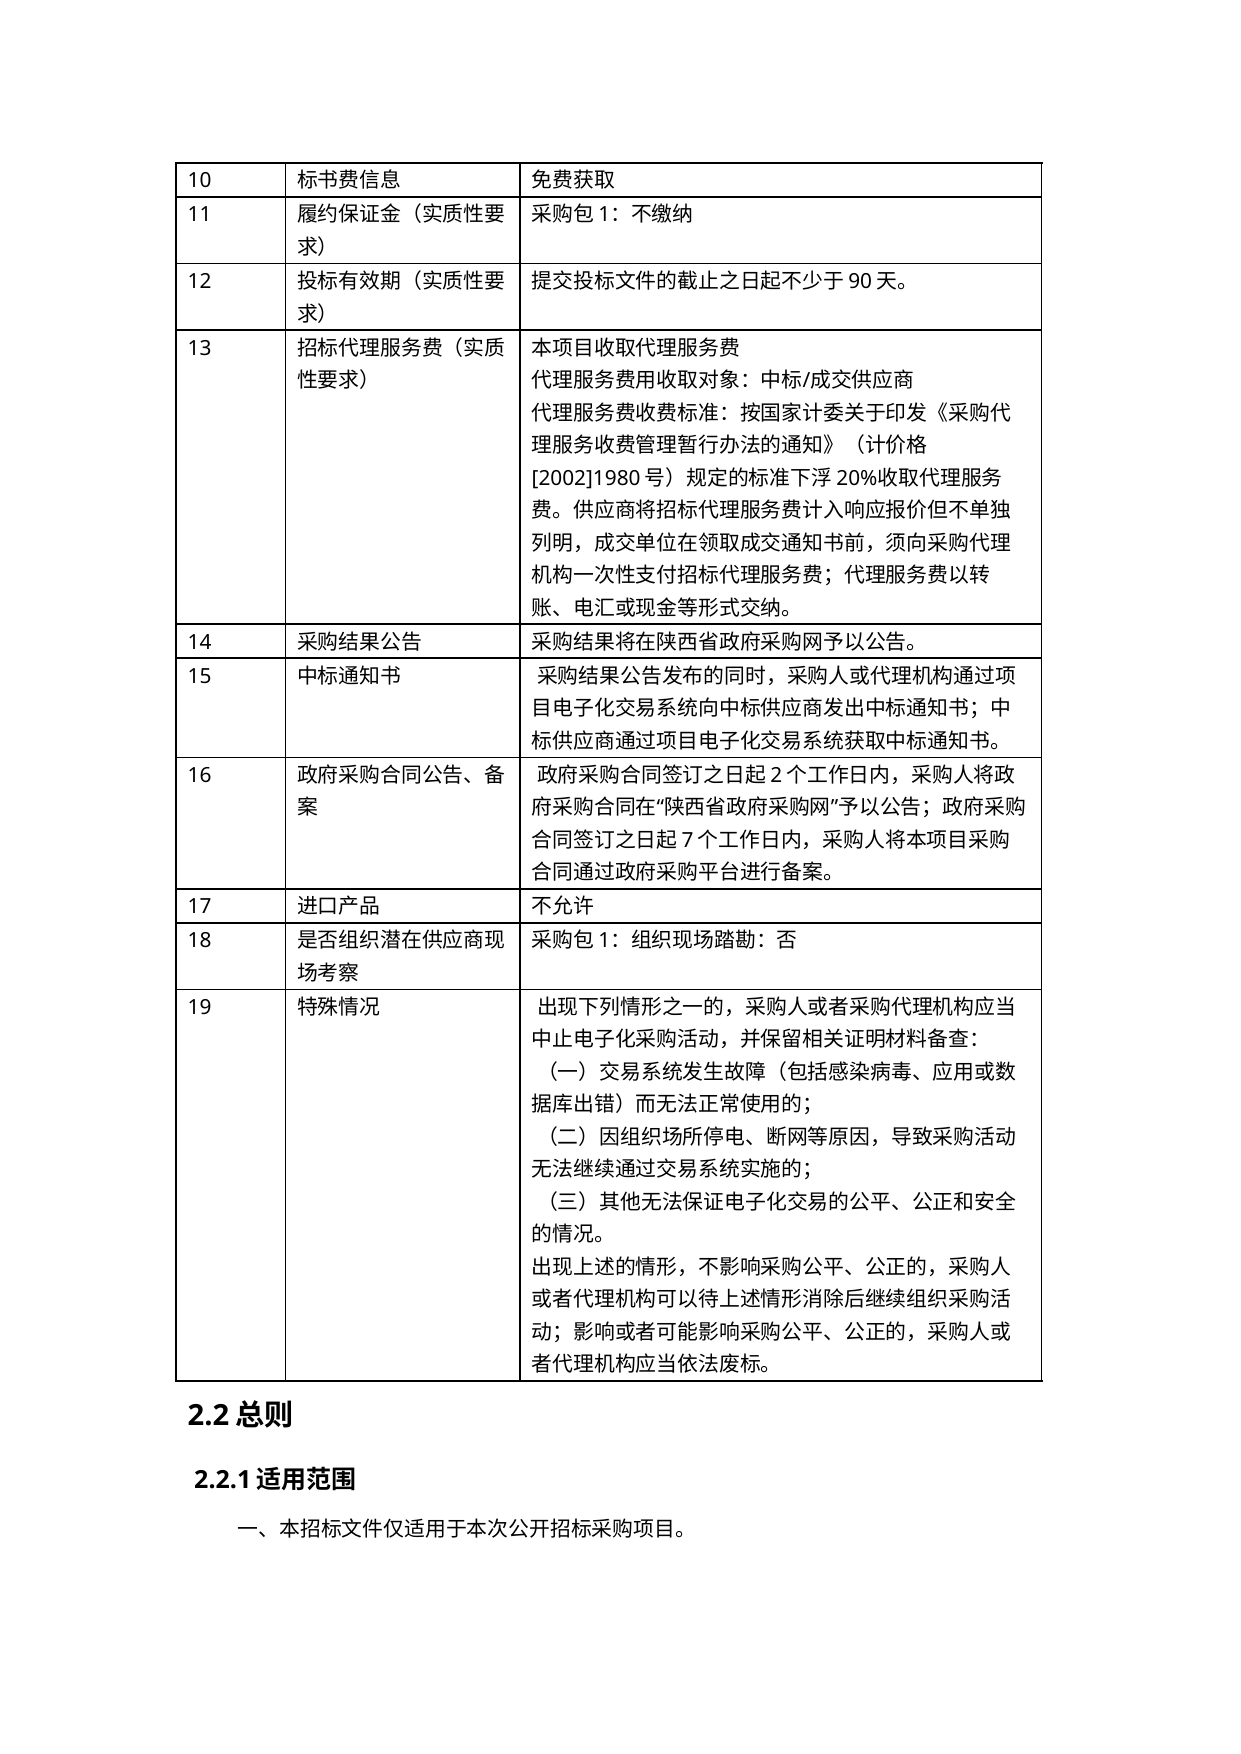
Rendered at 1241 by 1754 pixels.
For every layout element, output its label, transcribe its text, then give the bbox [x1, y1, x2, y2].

table_cell 16 [177, 758, 285, 888]
table_cell 中标通知书 [286, 659, 519, 756]
table_cell 是否组织潜在供应商现场考察 [286, 924, 519, 988]
table_cell 17 [177, 890, 285, 922]
table_cell 投标有效期（实质性要求） [286, 264, 519, 329]
table_cell 19 [177, 990, 285, 1380]
table_cell 14 [177, 625, 285, 657]
table_cell 进口产品 [286, 890, 519, 922]
table_cell 政府采购合同签订之日起2个工作日内，采购人将政府采购合同在“陕西省政府采购网”予以公告；政府采购合同签订之日起7个工作日内，采购人将本项目采购合同通过政府采购平台进行备案。 [521, 758, 1041, 888]
table_cell 18 [177, 924, 285, 988]
table_cell 招标代理服务费（实质性要求） [286, 331, 519, 623]
table_cell 采购结果公告发布的同时，采购人或代理机构通过项目电子化交易系统向中标供应商发出中标通知书；中标供应商通过项目电子化交易系统获取中标通知书。 [521, 659, 1041, 756]
text 2.2.1适用范围 [187, 1447, 1053, 1512]
table_cell 12 [177, 264, 285, 329]
table_cell 标书费信息 [286, 164, 519, 196]
table_cell 采购包1：不缴纳 [521, 198, 1041, 263]
text 一、本招标文件仅适用于本次公开招标采购项目。 [187, 1512, 1053, 1544]
table_cell 15 [177, 659, 285, 756]
table_cell 履约保证金（实质性要求） [286, 198, 519, 263]
table_cell 提交投标文件的截止之日起不少于90天。 [521, 264, 1041, 329]
table_cell 11 [177, 198, 285, 263]
table_cell 不允许 [521, 890, 1041, 922]
table_cell 采购包1：组织现场踏勘：否 [521, 924, 1041, 988]
table_cell 政府采购合同公告、备案 [286, 758, 519, 888]
table_cell 10 [177, 164, 285, 196]
table_cell 特殊情况 [286, 990, 519, 1380]
table_cell 出现下列情形之一的，采购人或者采购代理机构应当中止电子化采购活动，并保留相关证明材料备查： （一）交易系统发生故障（包括感染病毒、应用或数据库出错）而无法正常使用的； （二）因组织场所停电、断网等原因，导致采购活动无法继续通过交易系统实施的； （三）其他无法保证电子化交易的公平、公正和安全的情况。 出现上述的情形，不影响采购公平、公正的，采购人或者代理机构可以待上述情形消除后继续组织采购活动；影响或者可能影响采购公平、公正的，采购人或者代理机构应当依法废标。 [521, 990, 1041, 1380]
text 2.2总则 [187, 1382, 1053, 1447]
table_cell 免费获取 [521, 164, 1041, 196]
table_cell 采购结果公告 [286, 625, 519, 657]
table_cell 13 [177, 331, 285, 623]
table_cell 采购结果将在陕西省政府采购网予以公告。 [521, 625, 1041, 657]
table_cell 本项目收取代理服务费 代理服务费用收取对象：中标/成交供应商 代理服务费收费标准：按国家计委关于印发《采购代理服务收费管理暂行办法的通知》（计价格[2002]1980号）规定的标准下浮20%收取代理服务费。供应商将招标代理服务费计入响应报价但不单独列明，成交单位在领取成交通知书前，须向采购代理机构一次性支付招标代理服务费；代理服务费以转账、电汇或现金等形式交纳。 [521, 331, 1041, 623]
